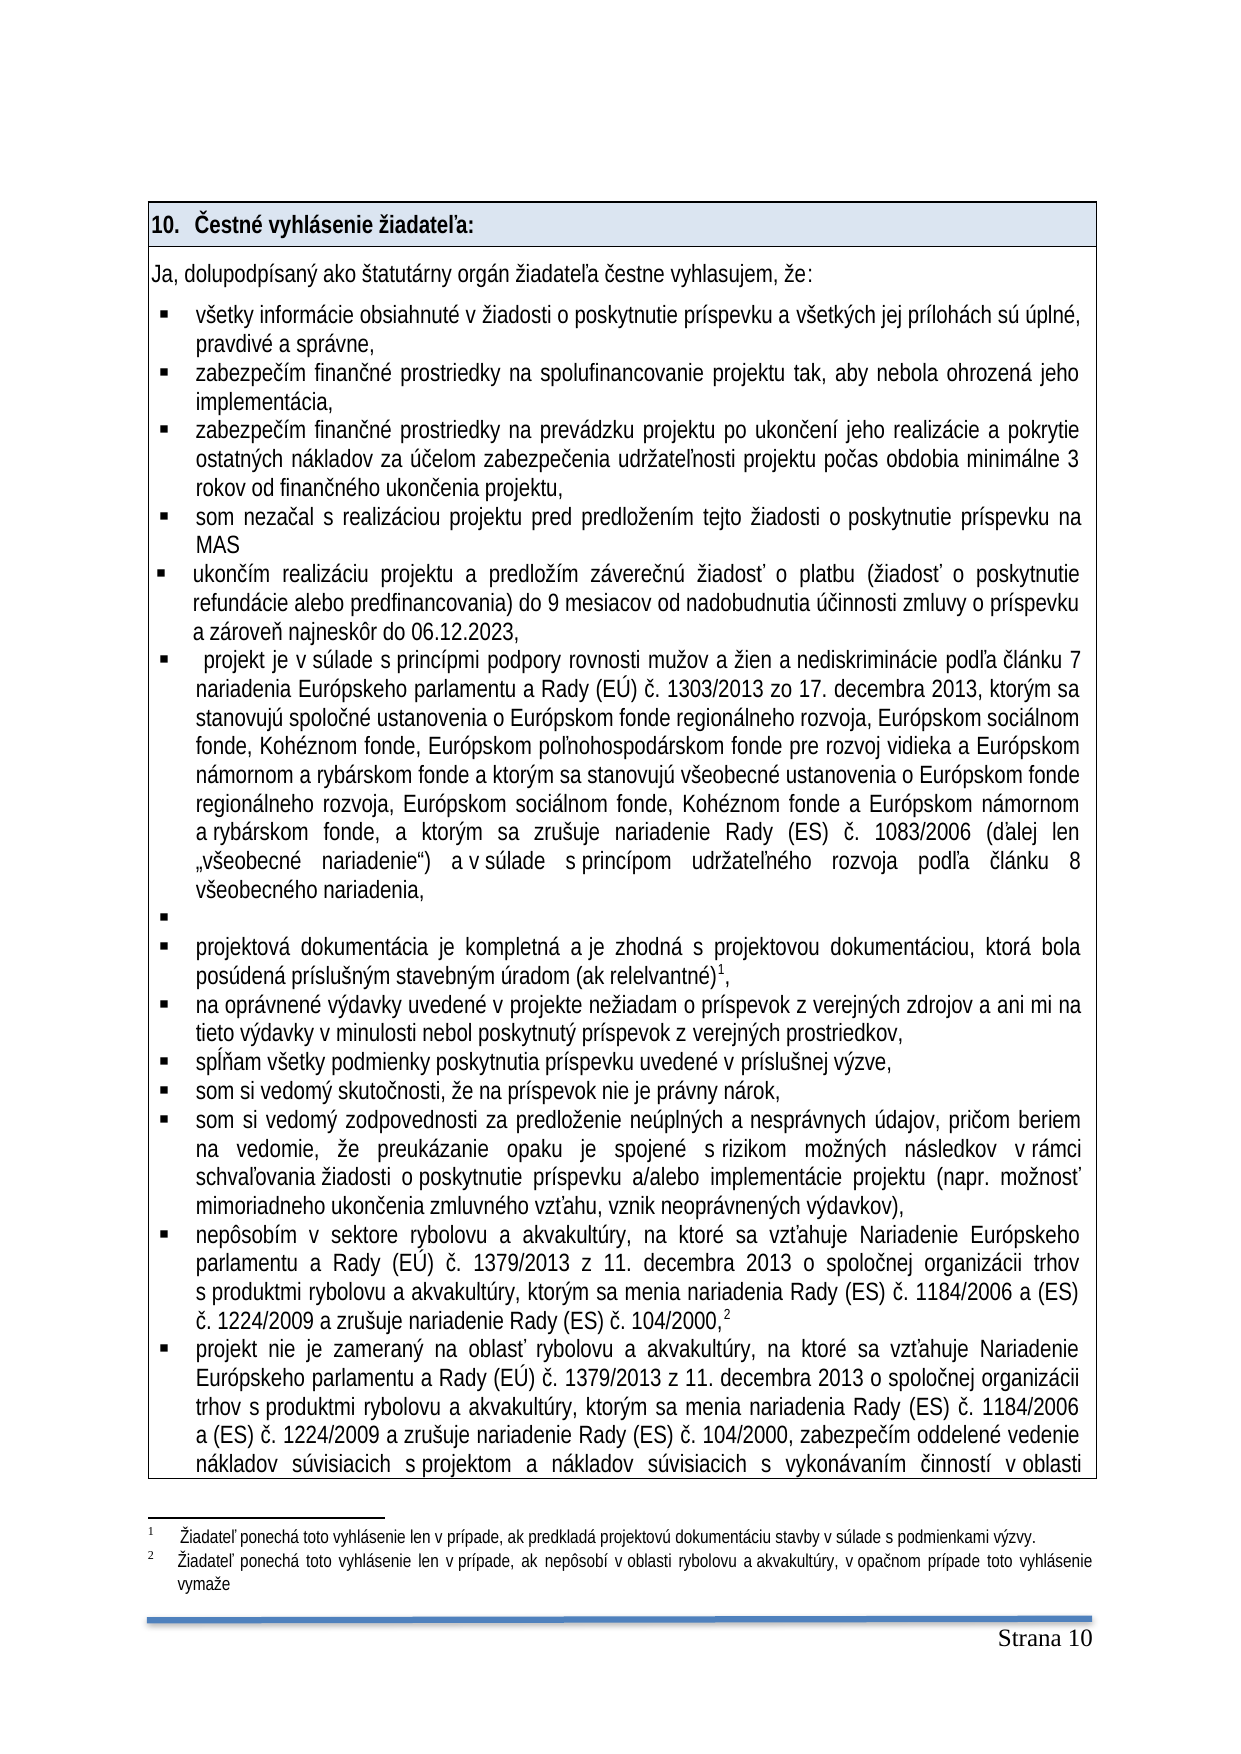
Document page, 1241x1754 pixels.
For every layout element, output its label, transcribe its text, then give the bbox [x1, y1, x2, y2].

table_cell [149, 247, 1096, 1478]
table_header Čestné vyhlásenie žiadateľa: [149, 203, 1096, 246]
